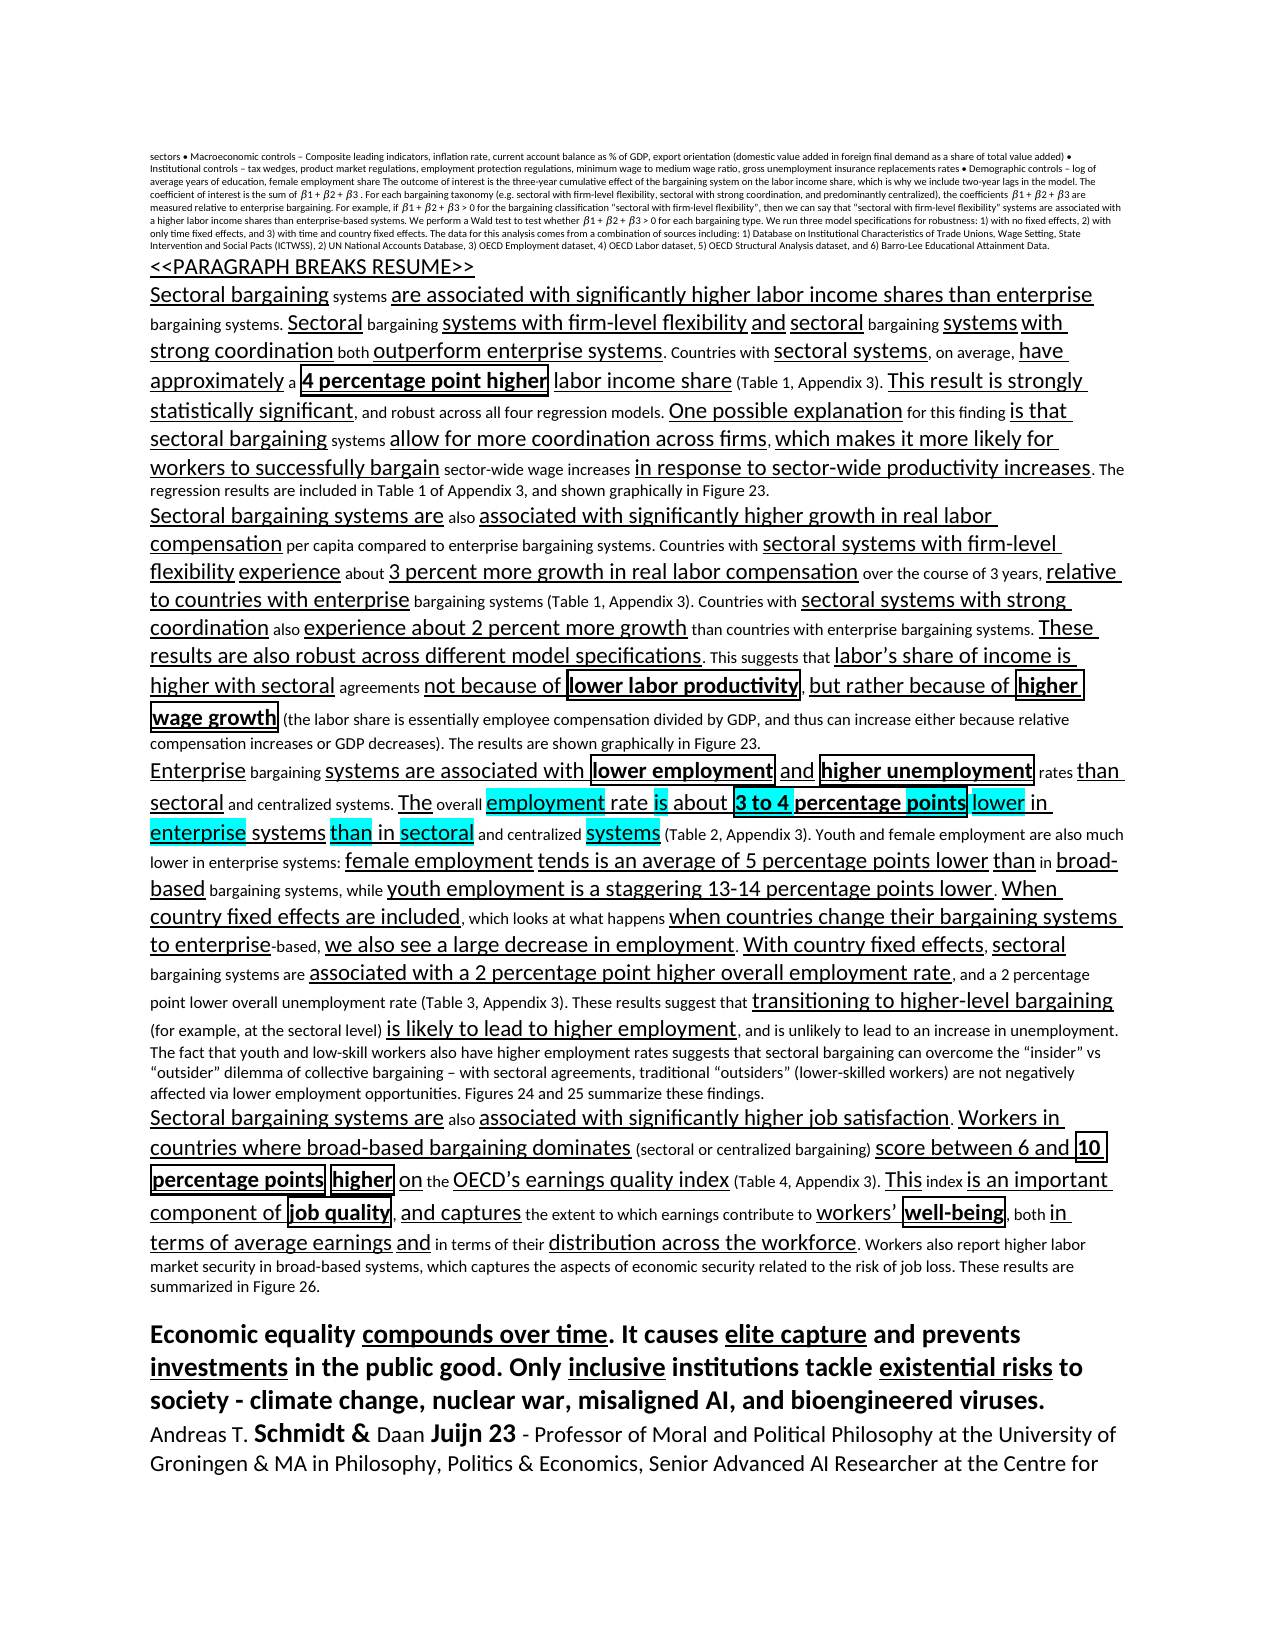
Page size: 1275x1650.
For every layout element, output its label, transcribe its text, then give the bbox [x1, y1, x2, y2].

text Enterprise bargaining systems are associated with lower employment and higher unemployment rates than sectoral and centralized systems. The overall employment rate is about 3 to 4 percentage points lower in enterprise systems than in sectoral and centralized systems (Table 2, Appendix 3). Youth and female employment are also much lower in enterprise systems: female employment tends is an average of 5 percentage points lower than in broad-based bargaining systems, while youth employment is a staggering 13-14 percentage points lower. When country fixed effects are included, which looks at what happens when countries change their bargaining systems to enterprise-based, we also see a large decrease in employment. With country fixed effects, sectoral bargaining systems are associated with a 2 percentage point higher overall employment rate, and a 2 percentage point lower overall unemployment rate (Table 3, Appendix 3). These results suggest that transitioning to higher-level bargaining (for example, at the sectoral level) is likely to lead to higher employment, and is unlikely to lead to an increase in unemployment. The fact that youth and low-skill workers also have higher employment rates suggests that sectoral bargaining can overcome the “insider” vs “outsider” dilemma of collective bargaining – with sectoral agreements, traditional “outsiders” (lower-skilled workers) are not negatively affected via lower employment opportunities. Figures 24 and 25 summarize these findings. [150, 754, 1125, 1103]
text <<PARAGRAPH BREAKS RESUME>> [150, 252, 1125, 280]
text Sectoral bargaining systems are associated with significantly higher labor income shares than enterprise bargaining systems. Sectoral bargaining systems with firm-level flexibility and sectoral bargaining systems with strong coordination both outperform enterprise systems. Countries with sectoral systems, on average, have approximately a 4 percentage point higher labor income share (Table 1, Appendix 3). This result is strongly statistically significant, and robust across all four regression models. One possible explanation for this finding is that sectoral bargaining systems allow for more coordination across firms, which makes it more likely for workers to successfully bargain sector-wide wage increases in response to sector-wide productivity increases. The regression results are included in Table 1 of Appendix 3, and shown graphically in Figure 23. [150, 280, 1125, 501]
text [150, 1416, 1125, 1477]
subtitle Economic equality compounds over time. It causes elite capture and prevents investments in the public good. Only inclusive institutions tackle existential risks to society - climate change, nuclear war, misaligned AI, and bioengineered viruses. [150, 1317, 1125, 1416]
text Sectoral bargaining systems are also associated with significantly higher job satisfaction. Workers in countries where broad-based bargaining dominates (sectoral or centralized bargaining) score between 6 and 10 percentage points higher on the OECD’s earnings quality index (Table 4, Appendix 3). This index is an important component of job quality, and captures the extent to which earnings contribute to workers’ well-being, both in terms of average earnings and in terms of their distribution across the workforce. Workers also report higher labor market security in broad-based systems, which captures the aspects of economic security related to the risk of job loss. These results are summarized in Figure 26. [150, 1103, 1125, 1296]
text Sectoral bargaining systems are also associated with significantly higher growth in real labor compensation per capita compared to enterprise bargaining systems. Countries with sectoral systems with firm-level flexibility experience about 3 percent more growth in real labor compensation over the course of 3 years, relative to countries with enterprise bargaining systems (Table 1, Appendix 3). Countries with sectoral systems with strong coordination also experience about 2 percent more growth than countries with enterprise bargaining systems. These results are also robust across different model specifications. This suggests that labor’s share of income is higher with sectoral agreements not because of lower labor productivity, but rather because of higher wage growth (the labor share is essentially employee compensation divided by GDP, and thus can increase either because relative compensation increases or GDP decreases). The results are shown graphically in Figure 23. [150, 501, 1125, 754]
